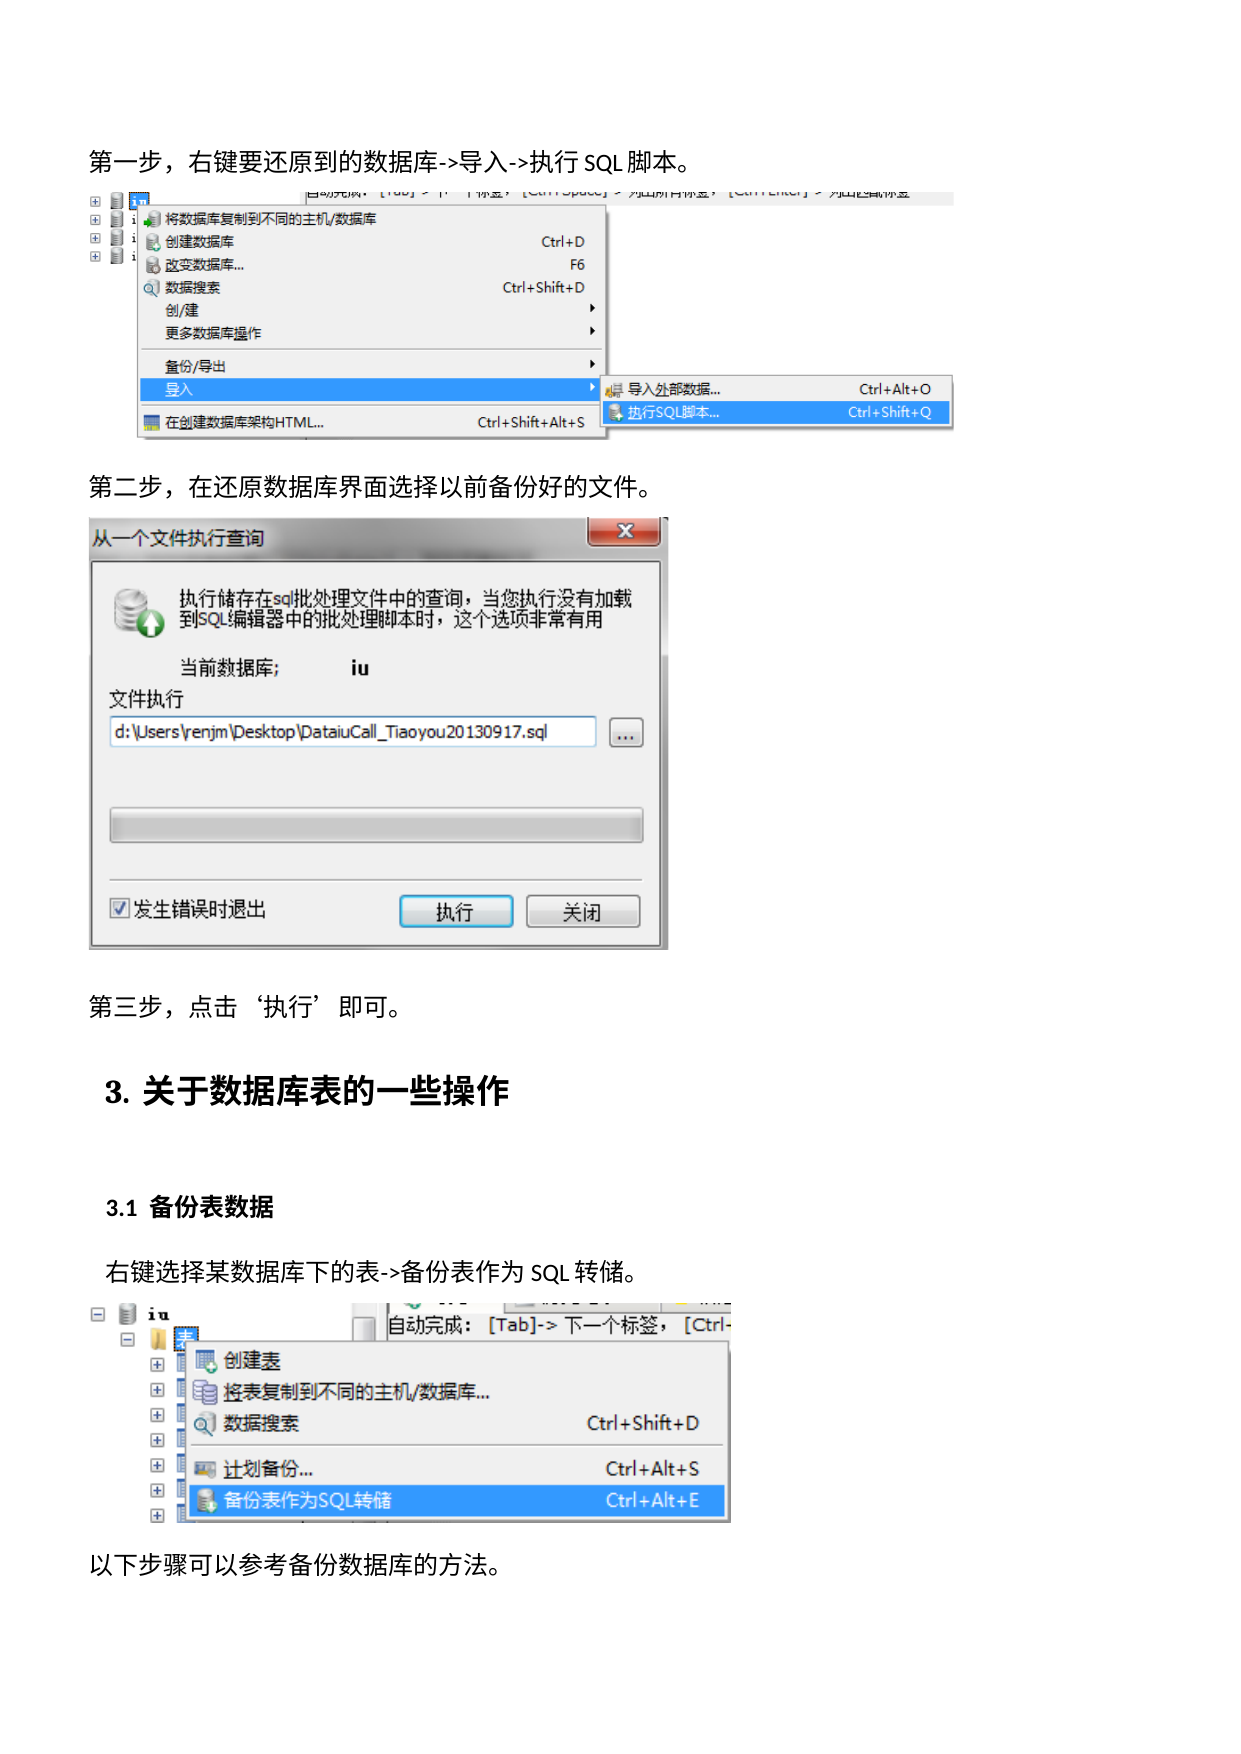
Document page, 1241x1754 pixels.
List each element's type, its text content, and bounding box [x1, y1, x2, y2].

subtitle 关于数据库表的一些操作 [105, 1057, 1152, 1122]
picture [88, 192, 954, 440]
text 第二步，在还原数据库界面选择以前备份好的文件。 [89, 453, 1152, 518]
picture [88, 1303, 731, 1523]
text 第一步，右键要还原到的数据库->导入->执行SQL脚本。 [89, 128, 1152, 193]
text 第三步，点击‘执行’即可。 [89, 973, 1152, 1038]
text 以下步骤可以参考备份数据库的方法。 [89, 1531, 1152, 1596]
picture [88, 517, 669, 950]
list 备份表数据 [105, 1173, 1152, 1238]
text 右键选择某数据库下的表->备份表作为SQL转储。 [105, 1238, 1152, 1303]
